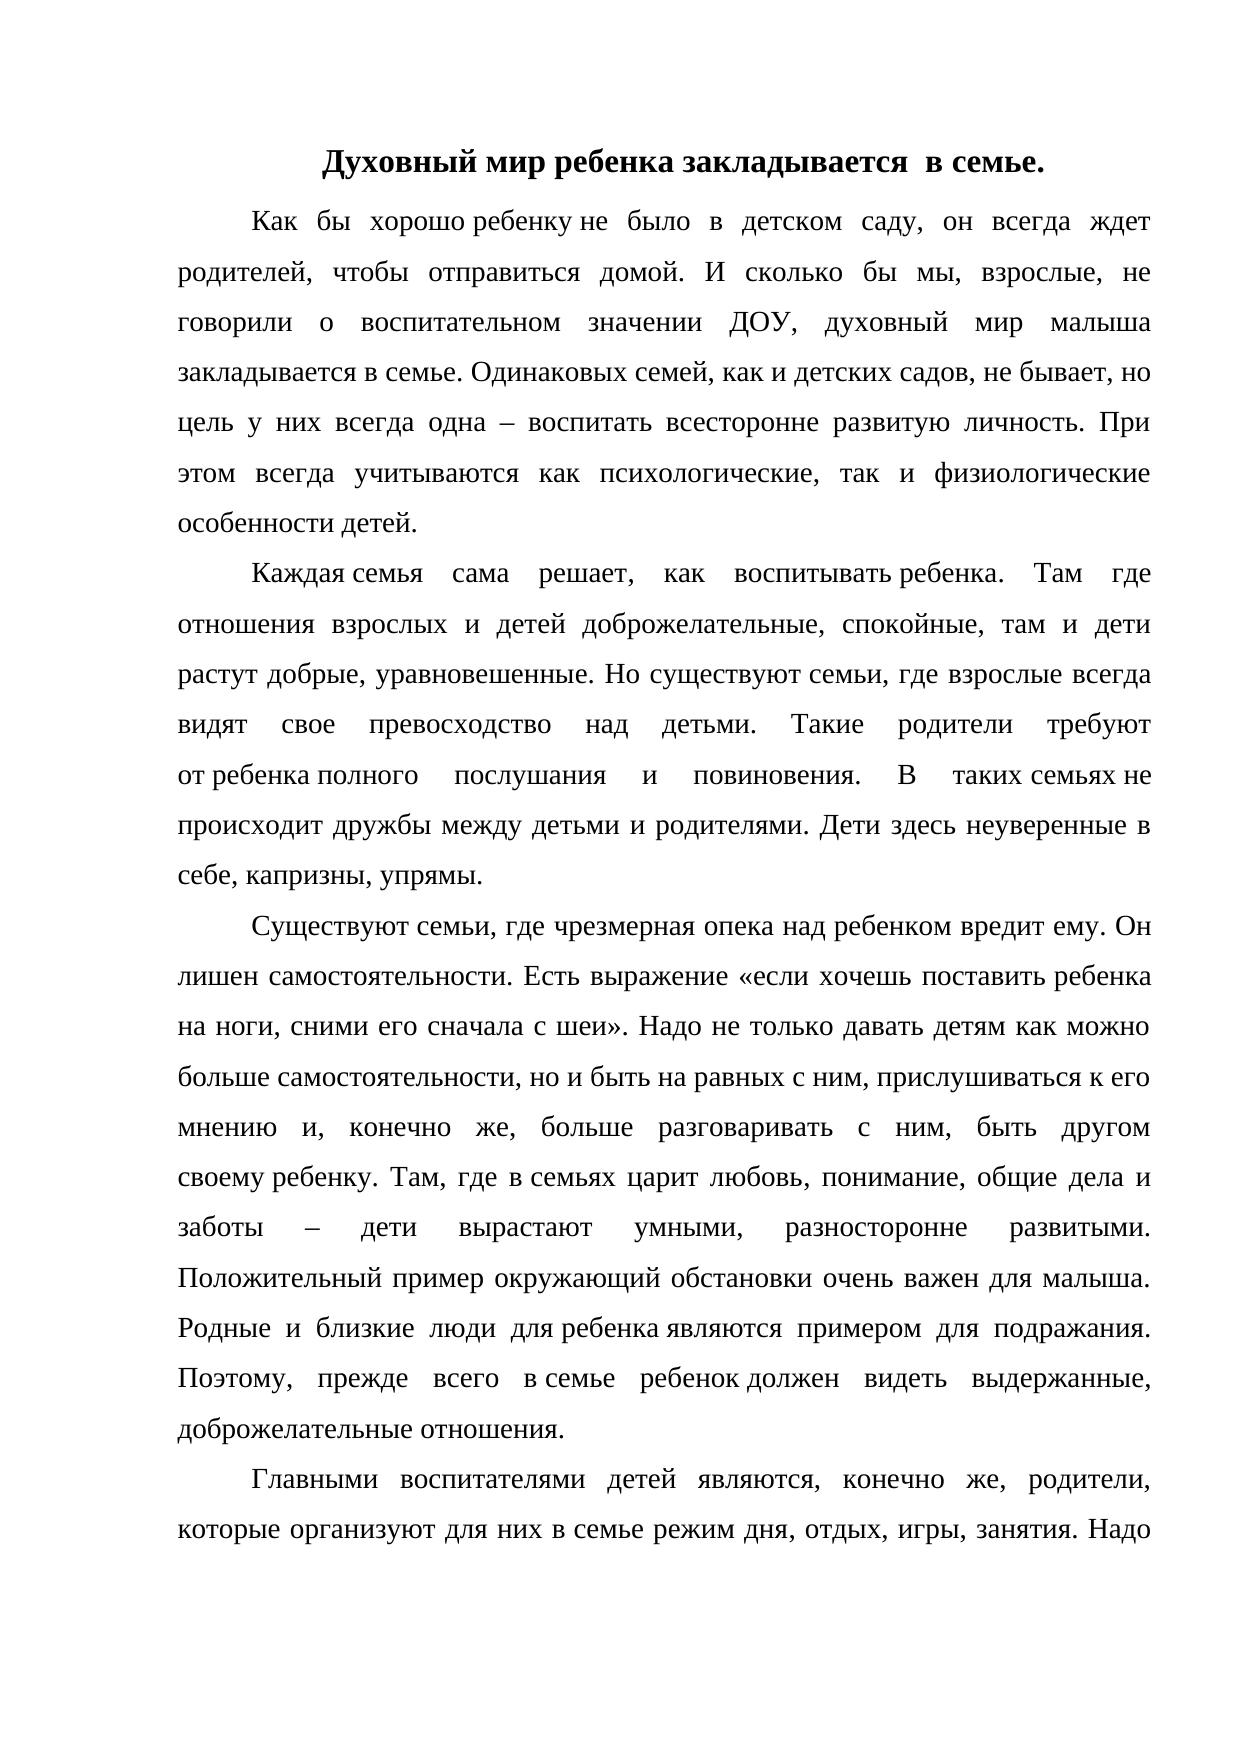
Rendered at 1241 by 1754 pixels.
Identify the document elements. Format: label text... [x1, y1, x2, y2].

text Духовный мир ребенка закладывается в семье. [177, 142, 1152, 180]
text Существуют семьи, где чрезмерная опека над ребенком вредит ему. Он лишен самостоятельности. Есть выражение «если хочешь поставить ребенка на ноги, сними его сначала с шеи». Надо не только давать детям как можно больше самостоятельности, но и быть на равных с ним, прислушиваться к его мнению и, конечно же, больше разговаривать с ним, быть другом своему ребенку. Там, где в семьях царит любовь, понимание, общие дела и заботы – дети вырастают умными, разносторонне развитыми. Положительный пример окружающий обстановки очень важен для малыша. Родные и близкие люди для ребенка являются примером для подражания. Поэтому, прежде всего в семье ребенок должен видеть выдержанные, доброжелательные отношения. [177, 908, 1152, 1444]
text Каждая семья сама решает, как воспитывать ребенка. Там где отношения взрослых и детей доброжелательные, спокойные, там и дети растут добрые, уравновешенные. Но существуют семьи, где взрослые всегда видят свое превосходство над детьми. Такие родители требуют от ребенка полного послушания и повиновения. В таких семьях не происходит дружбы между детьми и родителями. Дети здесь неуверенные в себе, капризны, упрямы. [177, 556, 1152, 891]
text Как бы хорошо ребенку не было в детском саду, он всегда ждет родителей, чтобы отправиться домой. И сколько бы мы, взрослые, не говорили о воспитательном значении ДОУ, духовный мир малыша закладывается в семье. Одинаковых семей, как и детских садов, не бывает, но цель у них всегда одна – воспитать всесторонне развитую личность. При этом всегда учитываются как психологические, так и физиологические особенности детей. [177, 203, 1152, 539]
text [177, 1461, 1152, 1545]
